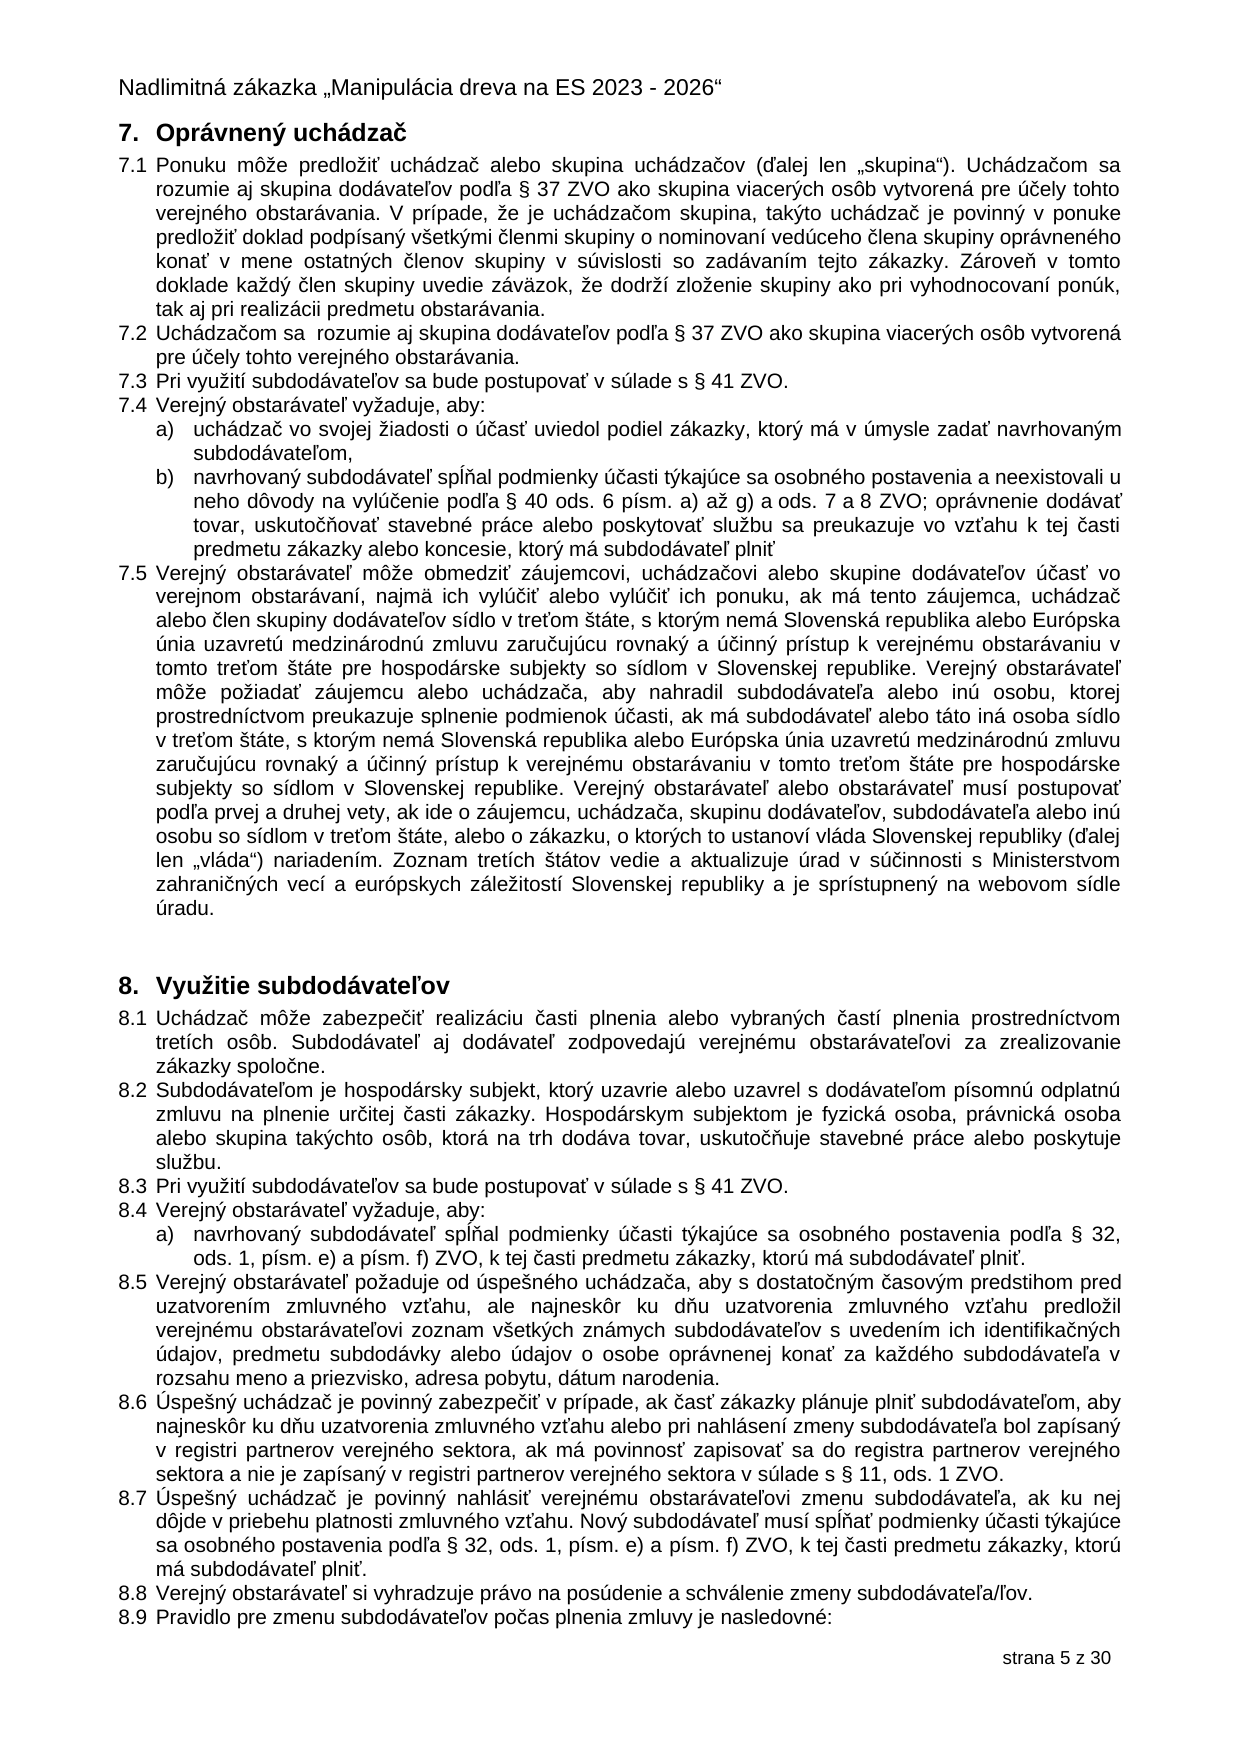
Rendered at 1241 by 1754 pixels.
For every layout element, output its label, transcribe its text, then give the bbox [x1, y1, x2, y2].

list Úspešný uchádzač je povinný zabezpečiť v prípade, ak časť zákazky plánuje plniť subdodávateľom, aby najneskôr ku dňu uzatvorenia zmluvného vzťahu alebo pri nahlásení zmeny subdodávateľa bol zapísaný v registri partnerov verejného sektora, ak má povinnosť zapisovať sa do registra partnerov verejného sektora a nie je zapísaný v registri partnerov verejného sektora v súlade s § 11, ods. 1 ZVO. [118, 1389, 1122, 1485]
list Uchádzač môže zabezpečiť realizáciu časti plnenia alebo vybraných častí plnenia prostredníctvom tretích osôb. Subdodávateľ aj dodávateľ zodpovedajú verejnému obstarávateľovi za zrealizovanie zákazky spoločne. [118, 1006, 1122, 1078]
list Uchádzačom sa rozumie aj skupina dodávateľov podľa § 37 ZVO ako skupina viacerých osôb vytvorená pre účely tohto verejného obstarávania. [118, 321, 1122, 369]
list Úspešný uchádzač je povinný nahlásiť verejnému obstarávateľovi zmenu subdodávateľa, ak ku nej dôjde v priebehu platnosti zmluvného vzťahu. Nový subdodávateľ musí spĺňať podmienky účasti týkajúce sa osobného postavenia podľa § 32, ods. 1, písm. e) a písm. f) ZVO, k tej časti predmetu zákazky, ktorú má subdodávateľ plniť. [118, 1485, 1122, 1581]
list Pri využití subdodávateľov sa bude postupovať v súlade s § 41 ZVO. [118, 369, 1122, 393]
list Subdodávateľom je hospodársky subjekt, ktorý uzavrie alebo uzavrel s dodávateľom písomnú odplatnú zmluvu na plnenie určitej časti zákazky. Hospodárskym subjektom je fyzická osoba, právnická osoba alebo skupina takýchto osôb, ktorá na trh dodáva tovar, uskutočňuje stavebné práce alebo poskytuje službu. [118, 1078, 1122, 1174]
list Pri využití subdodávateľov sa bude postupovať v súlade s § 41 ZVO. [118, 1174, 1122, 1198]
subtitle Oprávnený uchádzač [118, 118, 1122, 147]
list Verejný obstarávateľ si vyhradzuje právo na posúdenie a schválenie zmeny subdodávateľa/ľov. [118, 1581, 1122, 1605]
list Verejný obstarávateľ môže obmedziť záujemcovi, uchádzačovi alebo skupine dodávateľov účasť vo verejnom obstarávaní, najmä ich vylúčiť alebo vylúčiť ich ponuku, ak má tento záujemca, uchádzač alebo člen skupiny dodávateľov sídlo v treťom štáte, s ktorým nemá Slovenská republika alebo Európska únia uzavretú medzinárodnú zmluvu zaručujúcu rovnaký a účinný prístup k verejnému obstarávaniu v tomto treťom štáte pre hospodárske subjekty so sídlom v Slovenskej republike. Verejný obstarávateľ môže požiadať záujemcu alebo uchádzača, aby nahradil subdodávateľa alebo inú osobu, ktorej prostredníctvom preukazuje splnenie podmienok účasti, ak má subdodávateľ alebo táto iná osoba sídlo v treťom štáte, s ktorým nemá Slovenská republika alebo Európska únia uzavretú medzinárodnú zmluvu zaručujúcu rovnaký a účinný prístup k verejnému obstarávaniu v tomto treťom štáte pre hospodárske subjekty so sídlom v Slovenskej republike. Verejný obstarávateľ alebo obstarávateľ musí postupovať podľa prvej a druhej vety, ak ide o záujemcu, uchádzača, skupinu dodávateľov, subdodávateľa alebo inú osobu so sídlom v treťom štáte, alebo o zákazku, o ktorých to ustanoví vláda Slovenskej republiky (ďalej len „vláda“) nariadením. Zoznam tretích štátov vedie a aktualizuje úrad v súčinnosti s Ministerstvom zahraničných vecí a európskych záležitostí Slovenskej republiky a je sprístupnený na webovom sídle úradu. [118, 560, 1122, 920]
list uchádzač vo svojej žiadosti o účasť uviedol podiel zákazky, ktorý má v úmysle zadať navrhovaným subdodávateľom, [156, 417, 1122, 464]
list navrhovaný subdodávateľ spĺňal podmienky účasti týkajúce sa osobného postavenia podľa § 32, ods. 1, písm. e) a písm. f) ZVO, k tej časti predmetu zákazky, ktorú má subdodávateľ plniť. [156, 1222, 1122, 1270]
list Pravidlo pre zmenu subdodávateľov počas plnenia zmluvy je nasledovné: [118, 1605, 1122, 1629]
list Verejný obstarávateľ vyžaduje, aby: [118, 393, 1122, 417]
list Verejný obstarávateľ požaduje od úspešného uchádzača, aby s dostatočným časovým predstihom pred uzatvorením zmluvného vzťahu, ale najneskôr ku dňu uzatvorenia zmluvného vzťahu predložil verejnému obstarávateľovi zoznam všetkých známych subdodávateľov s uvedením ich identifikačných údajov, predmetu subdodávky alebo údajov o osobe oprávnenej konať za každého subdodávateľa v rozsahu meno a priezvisko, adresa pobytu, dátum narodenia. [118, 1270, 1122, 1389]
list Verejný obstarávateľ vyžaduje, aby: [118, 1198, 1122, 1222]
list navrhovaný subdodávateľ spĺňal podmienky účasti týkajúce sa osobného postavenia a neexistovali u neho dôvody na vylúčenie podľa § 40 ods. 6 písm. a) až g) a ods. 7 a 8 ZVO; oprávnenie dodávať tovar, uskutočňovať stavebné práce alebo poskytovať službu sa preukazuje vo vzťahu k tej časti predmetu zákazky alebo koncesie, ktorý má subdodávateľ plniť [156, 464, 1122, 560]
list Ponuku môže predložiť uchádzač alebo skupina uchádzačov (ďalej len „skupina“). Uchádzačom sa rozumie aj skupina dodávateľov podľa § 37 ZVO ako skupina viacerých osôb vytvorená pre účely tohto verejného obstarávania. V prípade, že je uchádzačom skupina, takýto uchádzač je povinný v ponuke predložiť doklad podpísaný všetkými členmi skupiny o nominovaní vedúceho člena skupiny oprávneného konať v mene ostatných členov skupiny v súvislosti so zadávaním tejto zákazky. Zároveň v tomto doklade každý člen skupiny uvedie záväzok, že dodrží zloženie skupiny ako pri vyhodnocovaní ponúk, tak aj pri realizácii predmetu obstarávania. [118, 153, 1122, 321]
subtitle Využitie subdodávateľov [118, 971, 1122, 1000]
